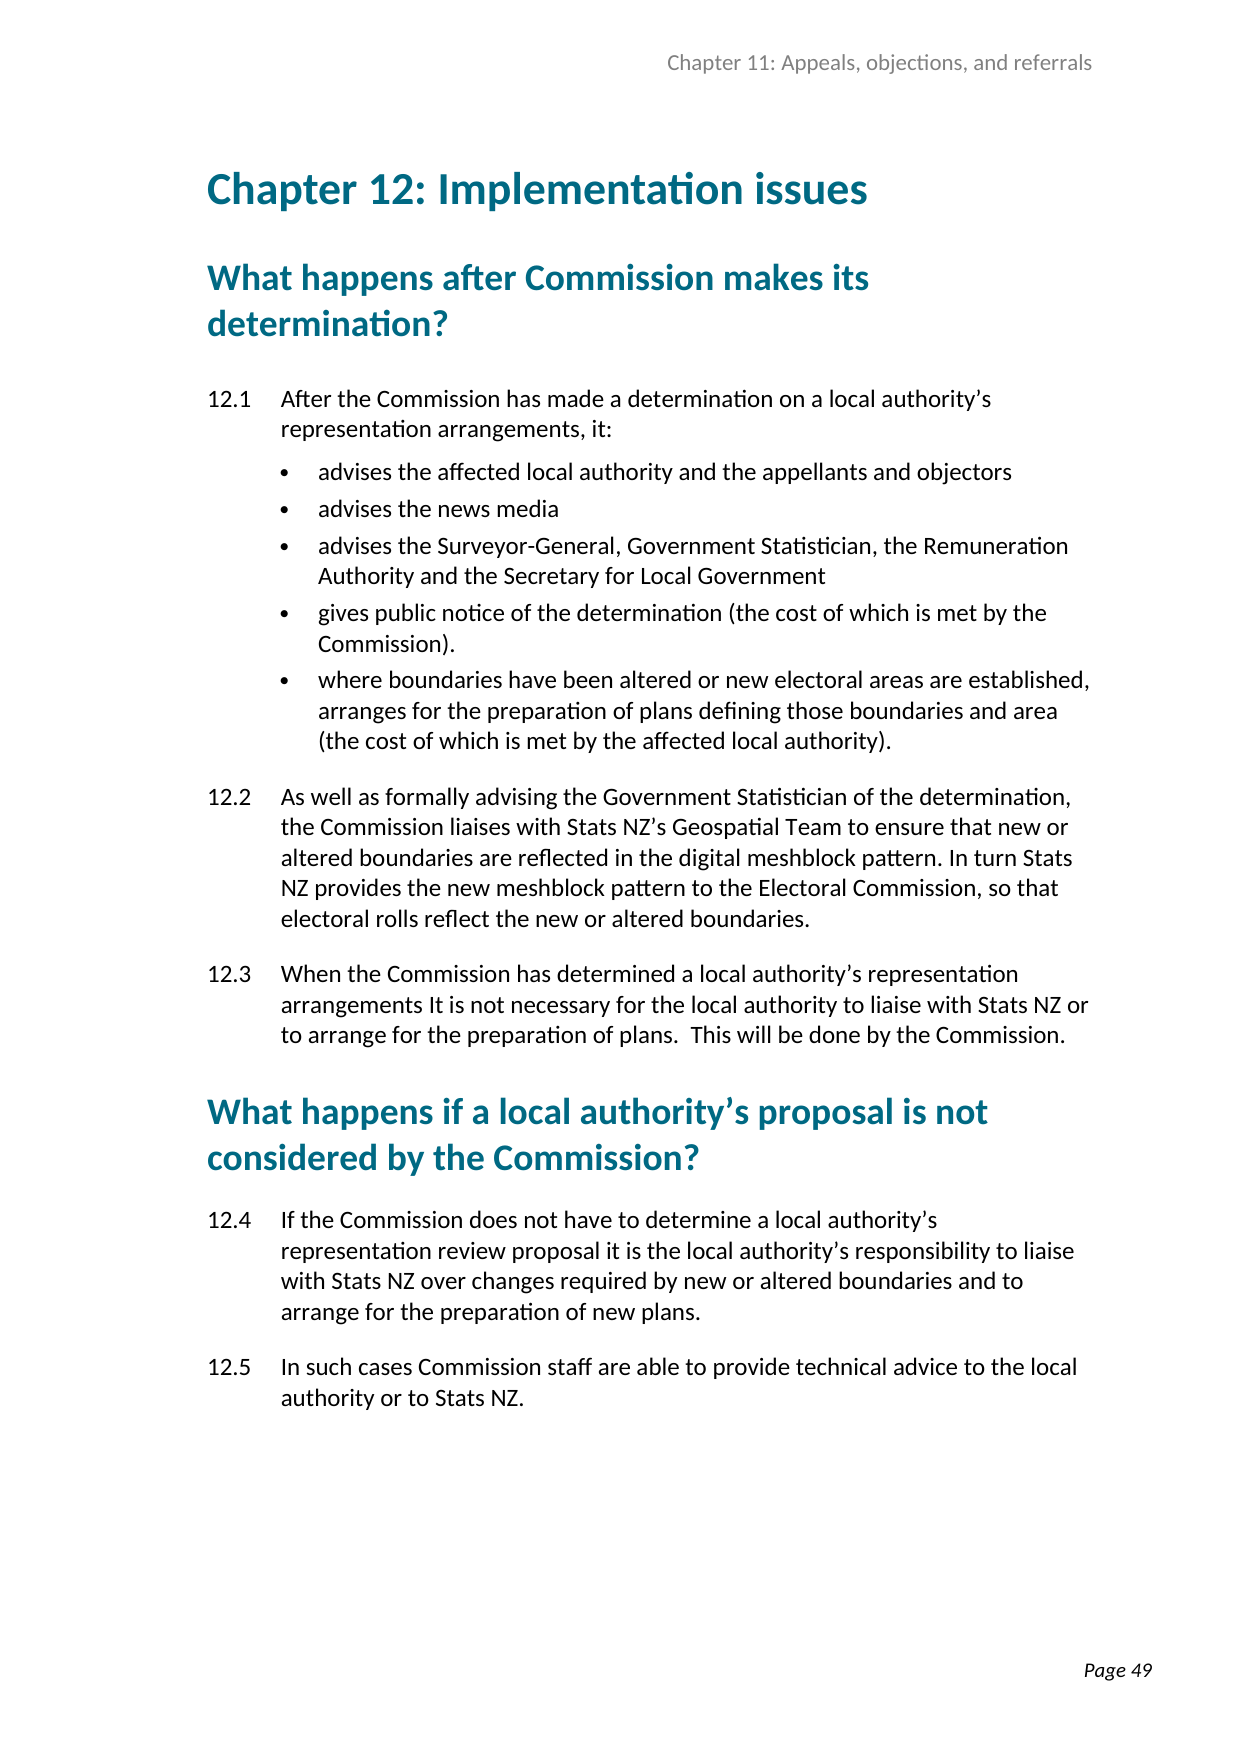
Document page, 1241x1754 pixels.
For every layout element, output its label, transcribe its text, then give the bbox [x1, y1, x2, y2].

text After the Commission has made a determination on a local authority’s representation arrangements, it: [207, 383, 1092, 444]
text advises the Surveyor-General, Government Statistician, the Remuneration Authority and the Secretary for Local Government [281, 530, 1092, 591]
text When the Commission has determined a local authority’s representation arrangements It is not necessary for the local authority to liaise with Stats NZ or to arrange for the preparation of plans. This will be done by the Commission. [207, 959, 1092, 1050]
text If the Commission does not have to determine a local authority’s representation review proposal it is the local authority’s responsibility to liaise with Stats NZ over changes required by new or altered boundaries and to arrange for the preparation of new plans. [207, 1204, 1092, 1326]
text As well as formally advising the Government Statistician of the determination, the Commission liaises with Stats NZ’s Geospatial Team to ensure that new or altered boundaries are reflected in the digital meshblock pattern. In turn Stats NZ provides the new meshblock pattern to the Electoral Commission, so that electoral rolls reflect the new or altered boundaries. [207, 781, 1092, 934]
text In such cases Commission staff are able to provide technical advice to the local authority or to Stats NZ. [207, 1351, 1092, 1412]
subtitle Implementation issues [207, 160, 1092, 216]
subtitle What happens after Commission makes its determination? [207, 254, 1092, 345]
text advises the news media [281, 493, 1092, 524]
subtitle What happens if a local authority’s proposal is not considered by the Commission? [207, 1088, 1092, 1179]
text gives public notice of the determination (the cost of which is met by the Commission). [281, 597, 1092, 658]
text where boundaries have been altered or new electoral areas are established, arranges for the preparation of plans defining those boundaries and area (the cost of which is met by the affected local authority). [281, 664, 1092, 756]
text advises the affected local authority and the appellants and objectors [281, 456, 1092, 487]
